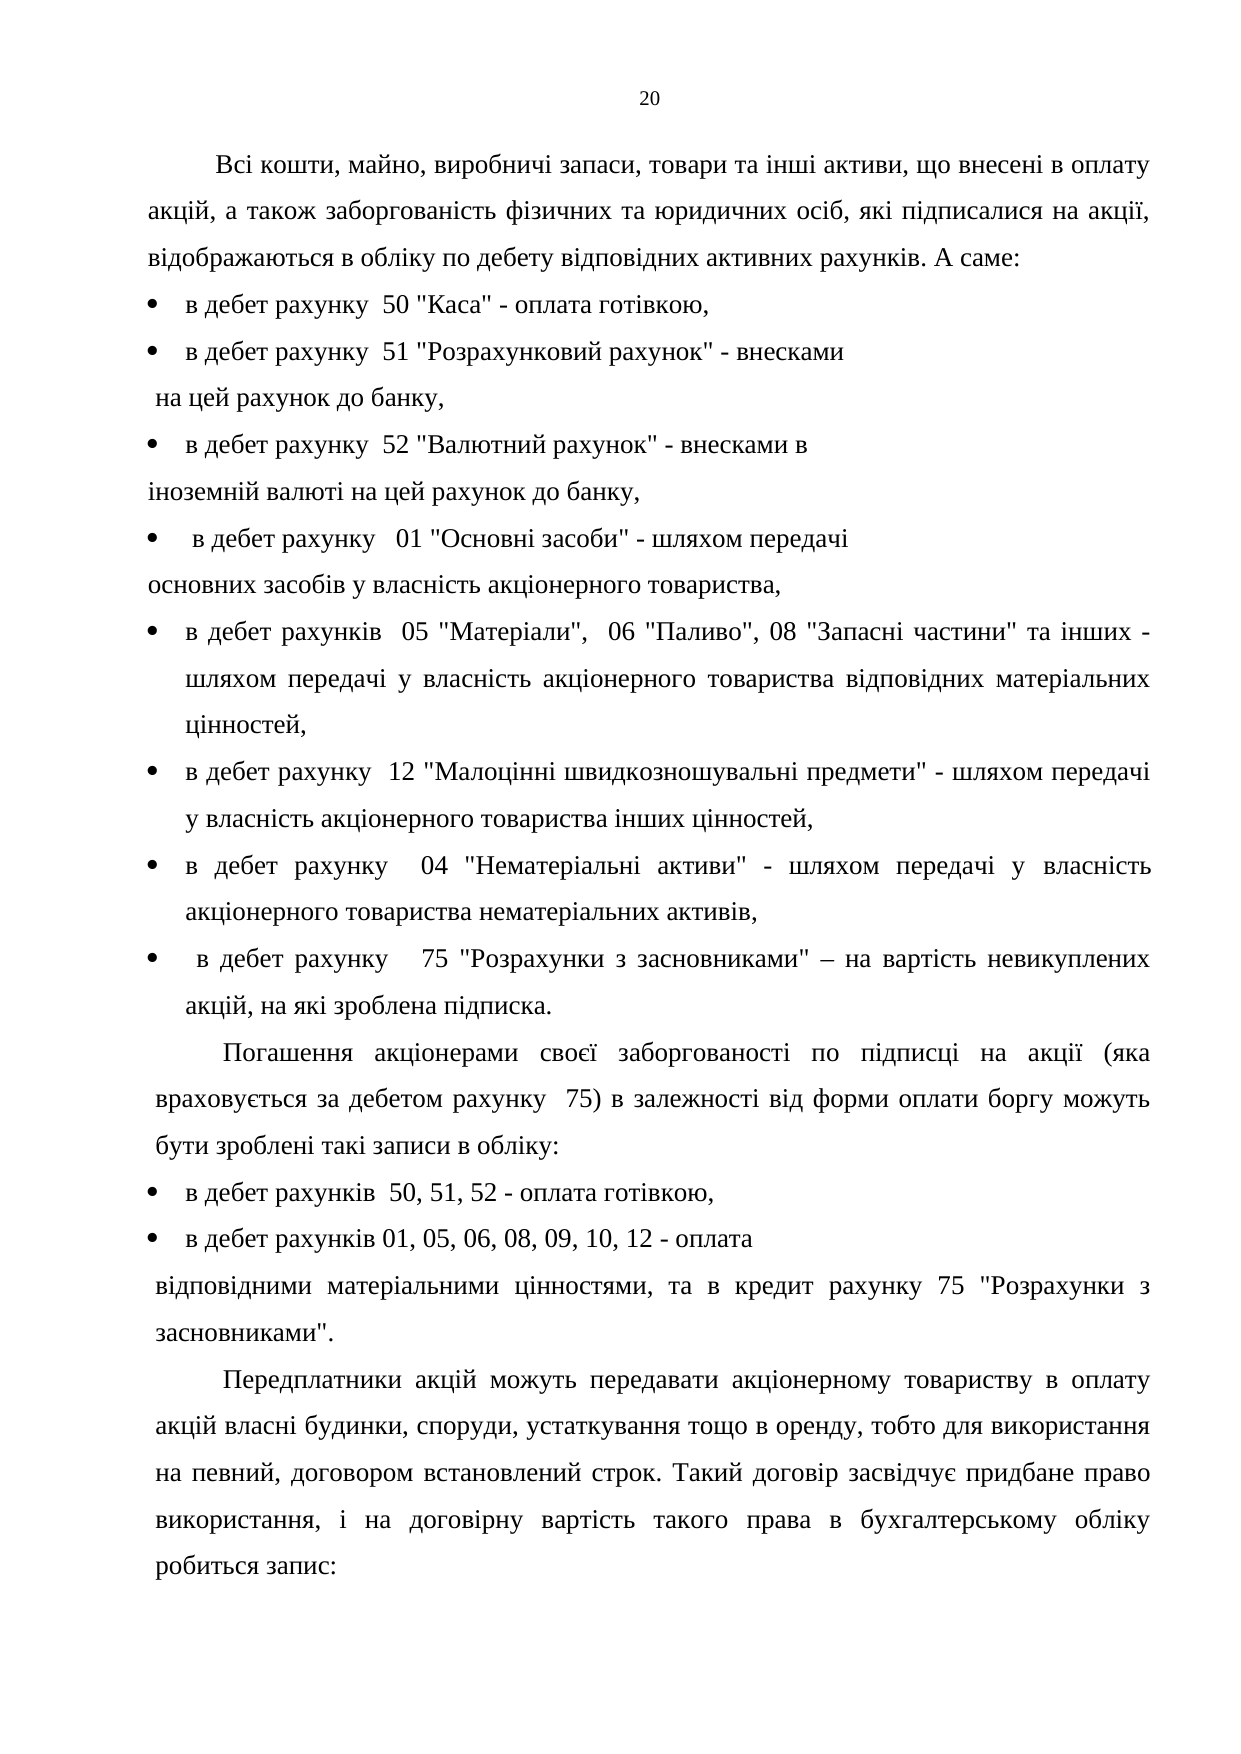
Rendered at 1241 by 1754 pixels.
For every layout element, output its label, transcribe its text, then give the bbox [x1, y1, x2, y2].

list в дебет рахунків 50, 51, 52 - оплата готівкою, [148, 1176, 1152, 1207]
list в дебет рахунку 04 "Нематеріальні активи" - шляхом передачі у власність акціонерного товариства нематеріальних активів, [148, 849, 1152, 927]
list в дебет рахунку 01 "Основні засоби" - шляхом передачі [148, 522, 1152, 553]
list в дебет рахунку 51 "Розрахунковий рахунок" - внесками [148, 334, 1152, 366]
text основних засобів у власність акціонерного товариства, [148, 568, 1152, 600]
list в дебет рахунку 75 "Розрахунки з засновниками" – на вартість невикуплених акцій, на які зроблена підписка. [148, 942, 1152, 1020]
list в дебет рахунку 12 "Малоцінні швидкозношувальні предмети" - шляхом передачі у власність акціонерного товариства iнших цінностей, [148, 755, 1152, 833]
list в дебет рахунків 05 "Матеріали", 06 "Паливо", 08 "Запасні частини" та інших - шляхом передачі у власність акціонерного товариства відповідних матеріальних цінностей, [148, 615, 1152, 740]
text на цей рахунок до банку, [155, 381, 1152, 413]
list в дебет рахунку 50 "Каса" - оплата готівкою, [148, 288, 1152, 319]
text Погашення акціонерами своєї заборгованості по підписці на акції (яка враховується за дебетом рахунку 75) в залежності від форми оплати боргу можуть бути зроблені такі записи в обліку: [155, 1036, 1152, 1160]
text іноземній валюті на цей рахунок до банку, [148, 475, 1152, 506]
text Всі кошти, майно, виробничі запаси, товари та інші активи, що внесені в оплату акцій, а також заборгованість фізичних та юридичних осіб, які підписалися на акції, відображаються в обліку по дебету відповідних активних рахунків. А саме: [148, 148, 1152, 272]
list в дебет рахунків 01, 05, 06, 08, 09, 10, 12 - оплата [148, 1222, 1152, 1254]
list в дебет рахунку 52 "Валютний рахунок" - внесками в [148, 428, 1152, 459]
text Передплатники акцій можуть передавати акціонерному товариству в оплату акцій власні будинки, споруди, устаткування тощо в оренду, тобто для використання на певний, договором встановлений строк. Такий договір засвідчує придбане право використання, і на договірну вартість такого права в бухгалтерському обліку робиться запис: [155, 1363, 1152, 1581]
text відповідними матеріальними цінностями, та в кредит рахунку 75 "Розрахунки з засновниками". [155, 1269, 1152, 1347]
